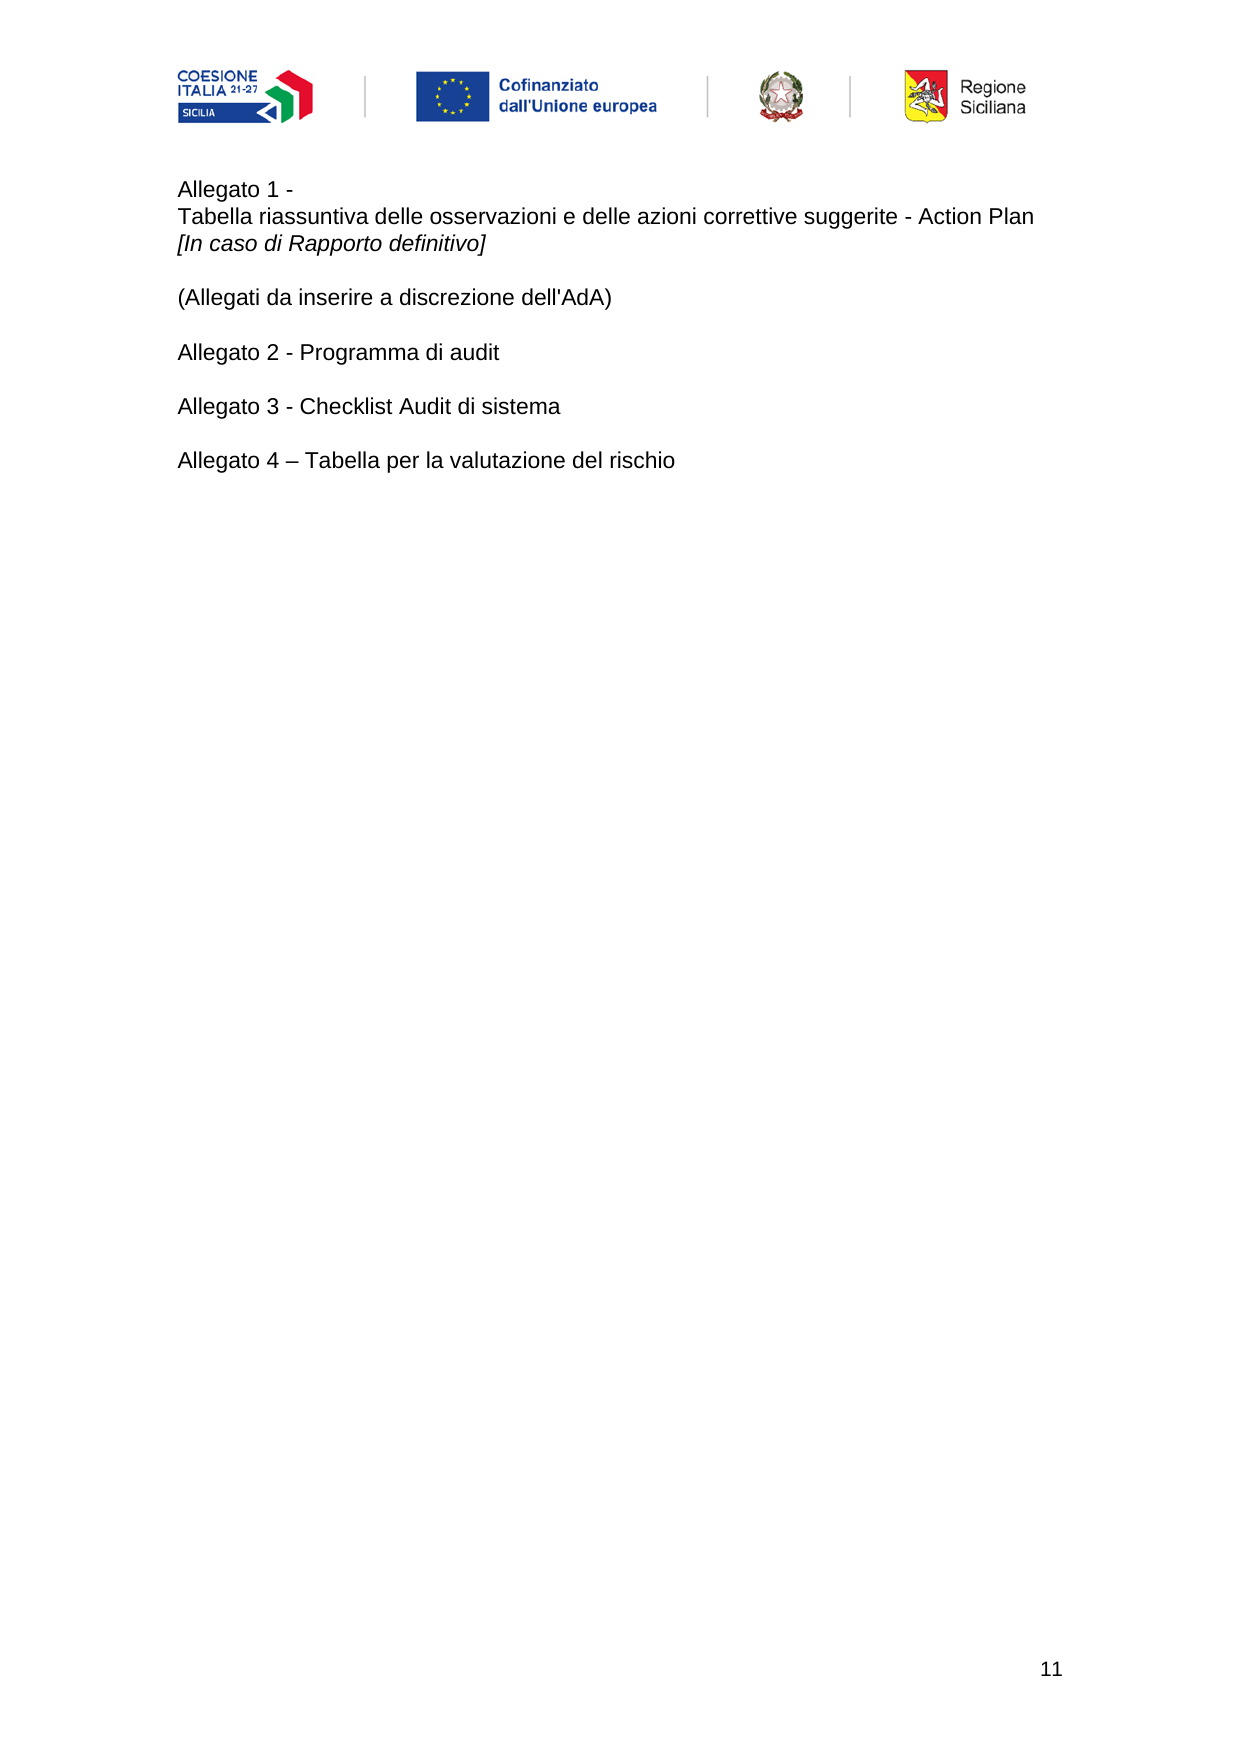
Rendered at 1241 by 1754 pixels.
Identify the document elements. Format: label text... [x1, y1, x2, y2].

text Allegato 3 - Checklist Audit di sistema [177, 392, 1063, 419]
picture [177, 44, 1064, 149]
text (Allegati da inserire a discrezione dell'AdA) [177, 284, 1063, 311]
text Allegato 1 - Tabella riassuntiva delle osservazioni e delle azioni correttive suggerite - Action Plan [In caso di Rapporto definitivo] [177, 175, 1063, 202]
text Allegato 2 - Programma di audit [177, 338, 1063, 365]
text Allegato 4 – Tabella per la valutazione del rischio [177, 446, 1063, 473]
